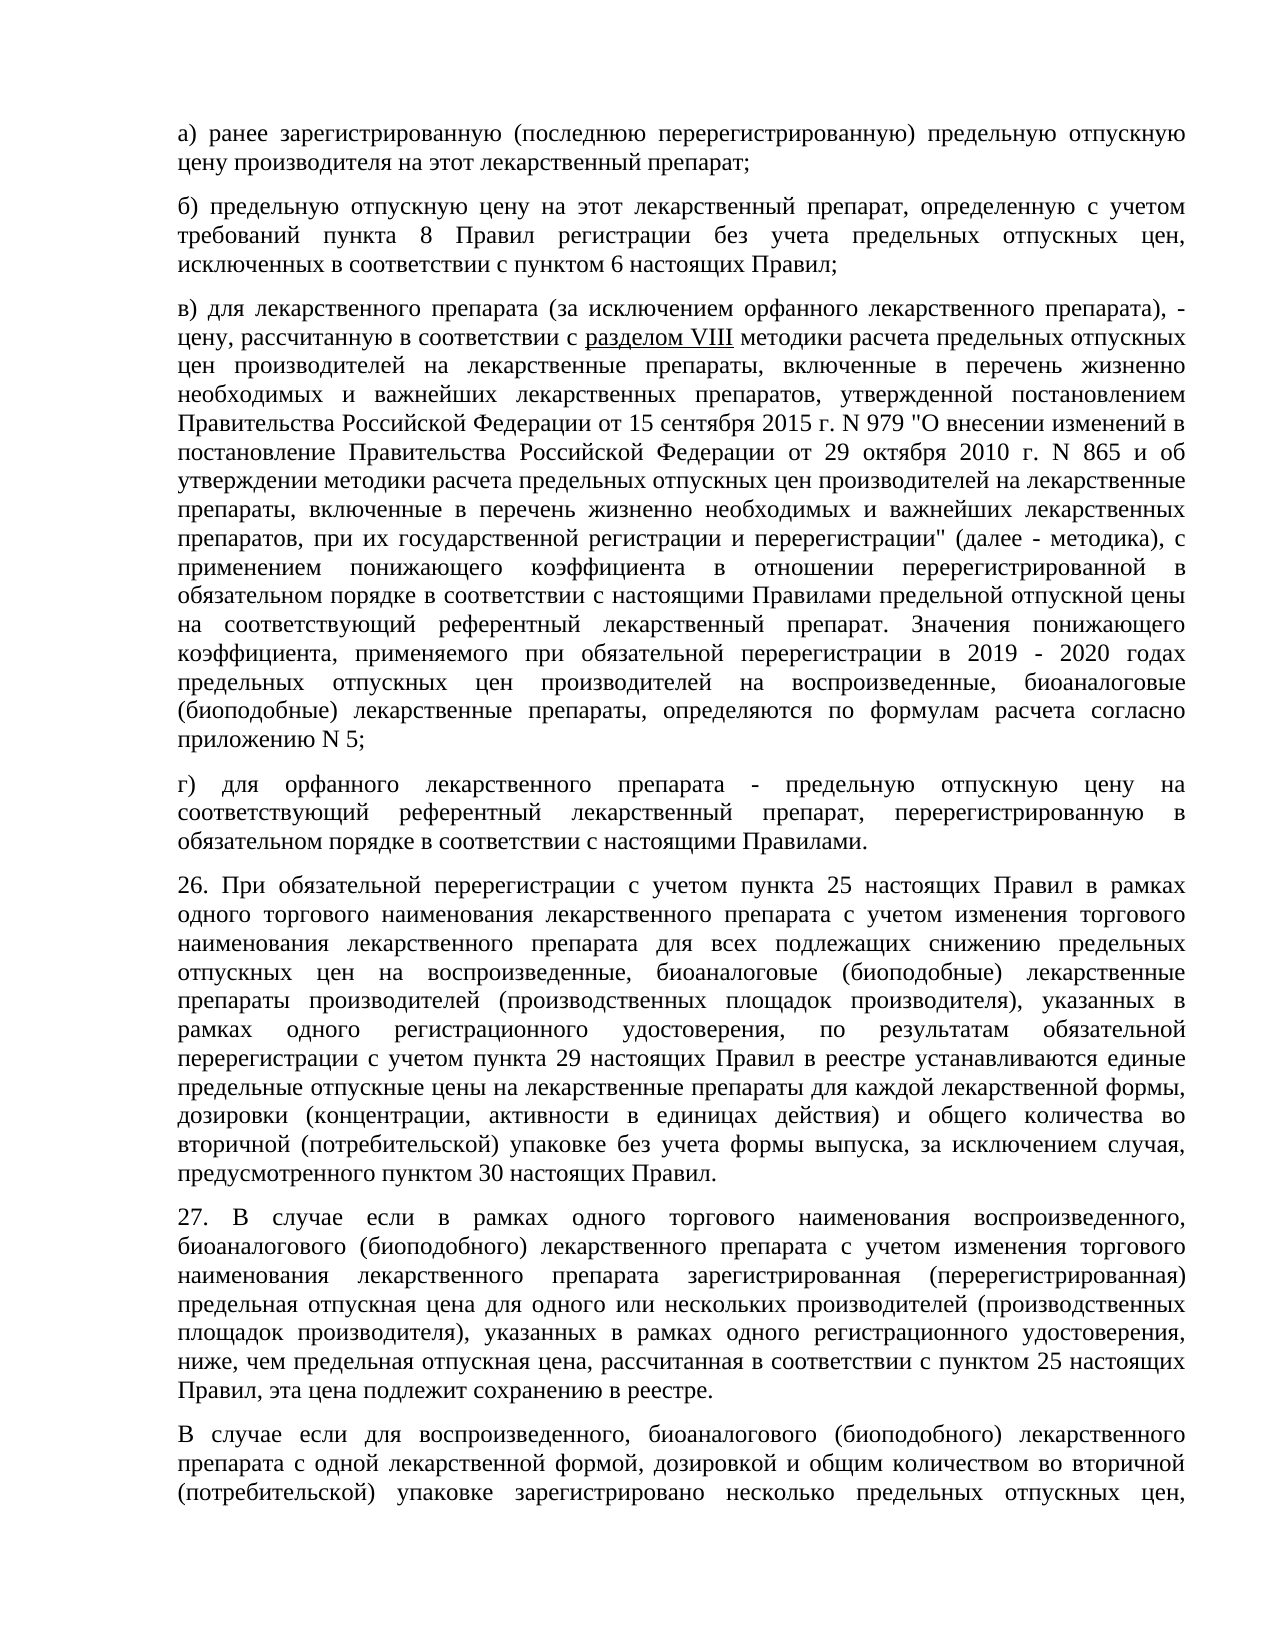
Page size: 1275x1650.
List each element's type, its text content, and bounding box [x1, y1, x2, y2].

text в) для лекарственного препарата (за исключением орфанного лекарственного препарата), - цену, рассчитанную в соответствии с разделом VIII методики расчета предельных отпускных цен производителей на лекарственные препараты, включенные в перечень жизненно необходимых и важнейших лекарственных препаратов, утвержденной постановлением Правительства Российской Федерации от 15 сентября 2015 г. N 979 "О внесении изменений в постановление Правительства Российской Федерации от 29 октября 2010 г. N 865 и об утверждении методики расчета предельных отпускных цен производителей на лекарственные препараты, включенные в перечень жизненно необходимых и важнейших лекарственных препаратов, при их государственной регистрации и перерегистрации" (далее - методика), с применением понижающего коэффициента в отношении перерегистрированной в обязательном порядке в соответствии с настоящими Правилами предельной отпускной цены на соответствующий референтный лекарственный препарат. Значения понижающего коэффициента, применяемого при обязательной перерегистрации в 2019 - 2020 годах предельных отпускных цен производителей на воспроизведенные, биоаналоговые (биоподобные) лекарственные препараты, определяются по формулам расчета согласно приложению N 5; [177, 293, 1186, 753]
text г) для орфанного лекарственного препарата - предельную отпускную цену на соответствующий референтный лекарственный препарат, перерегистрированную в обязательном порядке в соответствии с настоящими Правилами. [177, 769, 1186, 855]
text 26. При обязательной перерегистрации с учетом пункта 25 настоящих Правил в рамках одного торгового наименования лекарственного препарата с учетом изменения торгового наименования лекарственного препарата для всех подлежащих снижению предельных отпускных цен на воспроизведенные, биоаналоговые (биоподобные) лекарственные препараты производителей (производственных площадок производителя), указанных в рамках одного регистрационного удостоверения, по результатам обязательной перерегистрации с учетом пункта 29 настоящих Правил в реестре устанавливаются единые предельные отпускные цены на лекарственные препараты для каждой лекарственной формы, дозировки (концентрации, активности в единицах действия) и общего количества во вторичной (потребительской) упаковке без учета формы выпуска, за исключением случая, предусмотренного пунктом 30 настоящих Правил. [177, 871, 1186, 1187]
text 27. В случае если в рамках одного торгового наименования воспроизведенного, биоаналогового (биоподобного) лекарственного препарата с учетом изменения торгового наименования лекарственного препарата зарегистрированная (перерегистрированная) предельная отпускная цена для одного или нескольких производителей (производственных площадок производителя), указанных в рамках одного регистрационного удостоверения, ниже, чем предельная отпускная цена, рассчитанная в соответствии с пунктом 25 настоящих Правил, эта цена подлежит сохранению в реестре. [177, 1202, 1186, 1404]
text б) предельную отпускную цену на этот лекарственный препарат, определенную с учетом требований пункта 8 Правил регистрации без учета предельных отпускных цен, исключенных в соответствии с пунктом 6 настоящих Правил; [177, 191, 1186, 277]
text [177, 1419, 1186, 1506]
text а) ранее зарегистрированную (последнюю перерегистрированную) предельную отпускную цену производителя на этот лекарственный препарат; [177, 118, 1186, 176]
